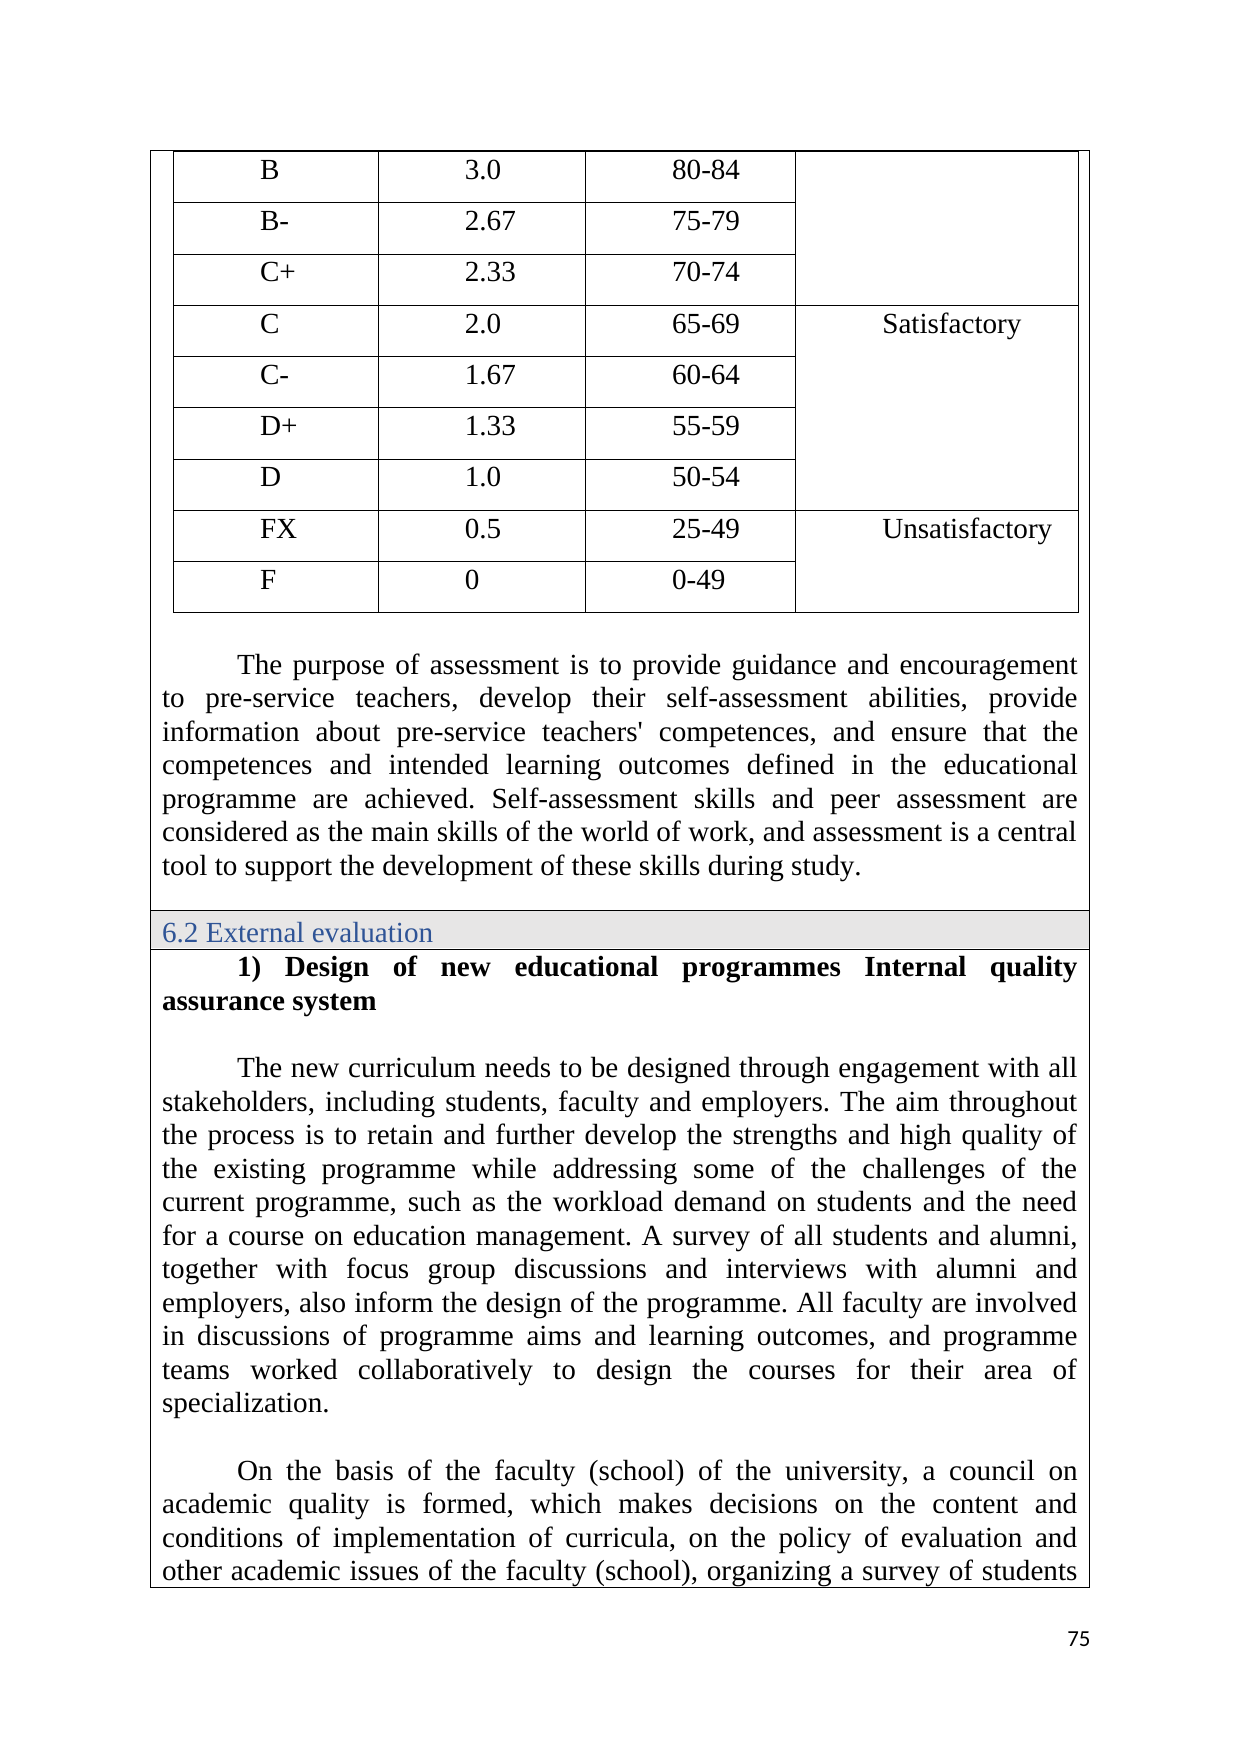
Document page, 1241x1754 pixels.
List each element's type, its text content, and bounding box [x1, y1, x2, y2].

table_cell 6.2 External evaluation [151, 911, 1089, 948]
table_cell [151, 950, 1089, 1587]
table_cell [151, 151, 1089, 910]
